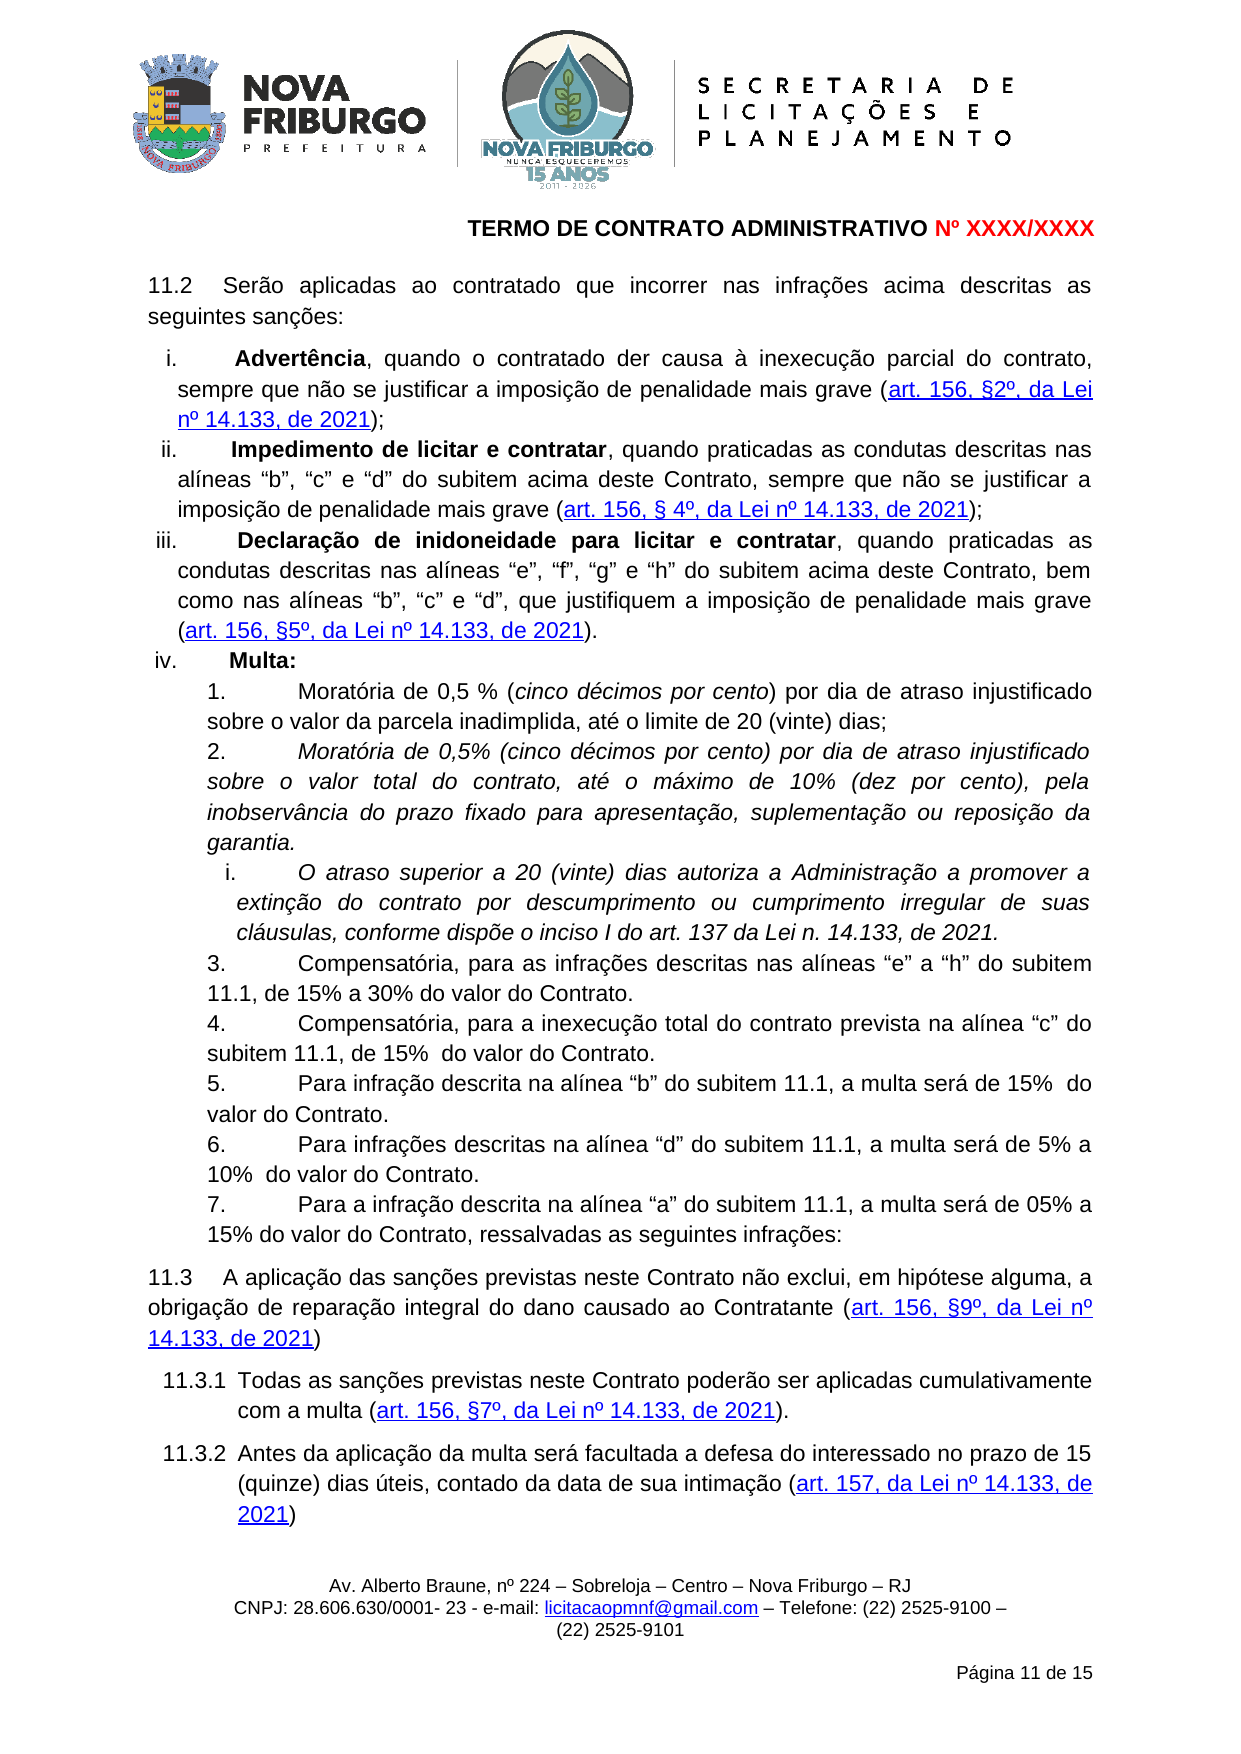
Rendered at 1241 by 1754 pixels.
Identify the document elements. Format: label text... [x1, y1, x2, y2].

list Compensatória, para as infrações descritas nas alíneas “e” a “h” do subitem 11.1, de 15% a 30% do valor do Contrato. [207, 949, 1092, 1006]
list Impedimento de licitar e contratar, quando praticadas as condutas descritas nas alíneas “b”, “c” e “d” do subitem acima deste Contrato, sempre que não se justificar a imposição de penalidade mais grave (art. 156, § 4º, da Lei nº 14.133, de 2021); [177, 436, 1092, 523]
list Advertência, quando o contratado der causa à inexecução parcial do contrato, sempre que não se justificar a imposição de penalidade mais grave (art. 156, §2º, da Lei nº 14.133, de 2021); [177, 345, 1092, 432]
list Serão aplicadas ao contratado que incorrer nas infrações acima descritas as seguintes sanções: [148, 272, 1092, 329]
list Para infração descrita na alínea “b” do subitem 11.1, a multa será de 15% do valor do Contrato. [207, 1070, 1092, 1127]
list Para a infração descrita na alínea “a” do subitem 11.1, a multa será de 05% a 15% do valor do Contrato, ressalvadas as seguintes infrações: [207, 1191, 1092, 1248]
list A aplicação das sanções previstas neste Contrato não exclui, em hipótese alguma, a obrigação de reparação integral do dano causado ao Contratante (art. 156, §9º, da Lei nº 14.133, de 2021) [148, 1264, 1092, 1351]
picture [103, 14, 1049, 206]
list Para infrações descritas na alínea “d” do subitem 11.1, a multa será de 5% a 10% do valor do Contrato. [207, 1131, 1092, 1187]
list Multa: [177, 647, 1092, 674]
list Antes da aplicação da multa será facultada a defesa do interessado no prazo de 15 (quinze) dias úteis, contado da data de sua intimação (art. 157, da Lei nº 14.133, de 2021) [162, 1440, 1092, 1527]
list Todas as sanções previstas neste Contrato poderão ser aplicadas cumulativamente com a multa (art. 156, §7º, da Lei nº 14.133, de 2021). [162, 1367, 1092, 1424]
list Compensatória, para a inexecução total do contrato prevista na alínea “c” do subitem 11.1, de 15% do valor do Contrato. [207, 1010, 1092, 1066]
list O atraso superior a 20 (vinte) dias autoriza a Administração a promover a extinção do contrato por descumprimento ou cumprimento irregular de suas cláusulas, conforme dispõe o inciso I do art. 137 da Lei n. 14.133, de 2021. [236, 859, 1092, 946]
list Moratória de 0,5 % (cinco décimos por cento) por dia de atraso injustificado sobre o valor da parcela inadimplida, até o limite de 20 (vinte) dias; [207, 678, 1092, 734]
list Declaração de inidoneidade para licitar e contratar, quando praticadas as condutas descritas nas alíneas “e”, “f”, “g” e “h” do subitem acima deste Contrato, bem como nas alíneas “b”, “c” e “d”, que justifiquem a imposição de penalidade mais grave (art. 156, §5º, da Lei nº 14.133, de 2021). [177, 527, 1092, 643]
list Moratória de 0,5% (cinco décimos por cento) por dia de atraso injustificado sobre o valor total do contrato, até o máximo de 10% (dez por cento), pela inobservância do prazo fixado para apresentação, suplementação ou reposição da garantia. [207, 738, 1092, 855]
